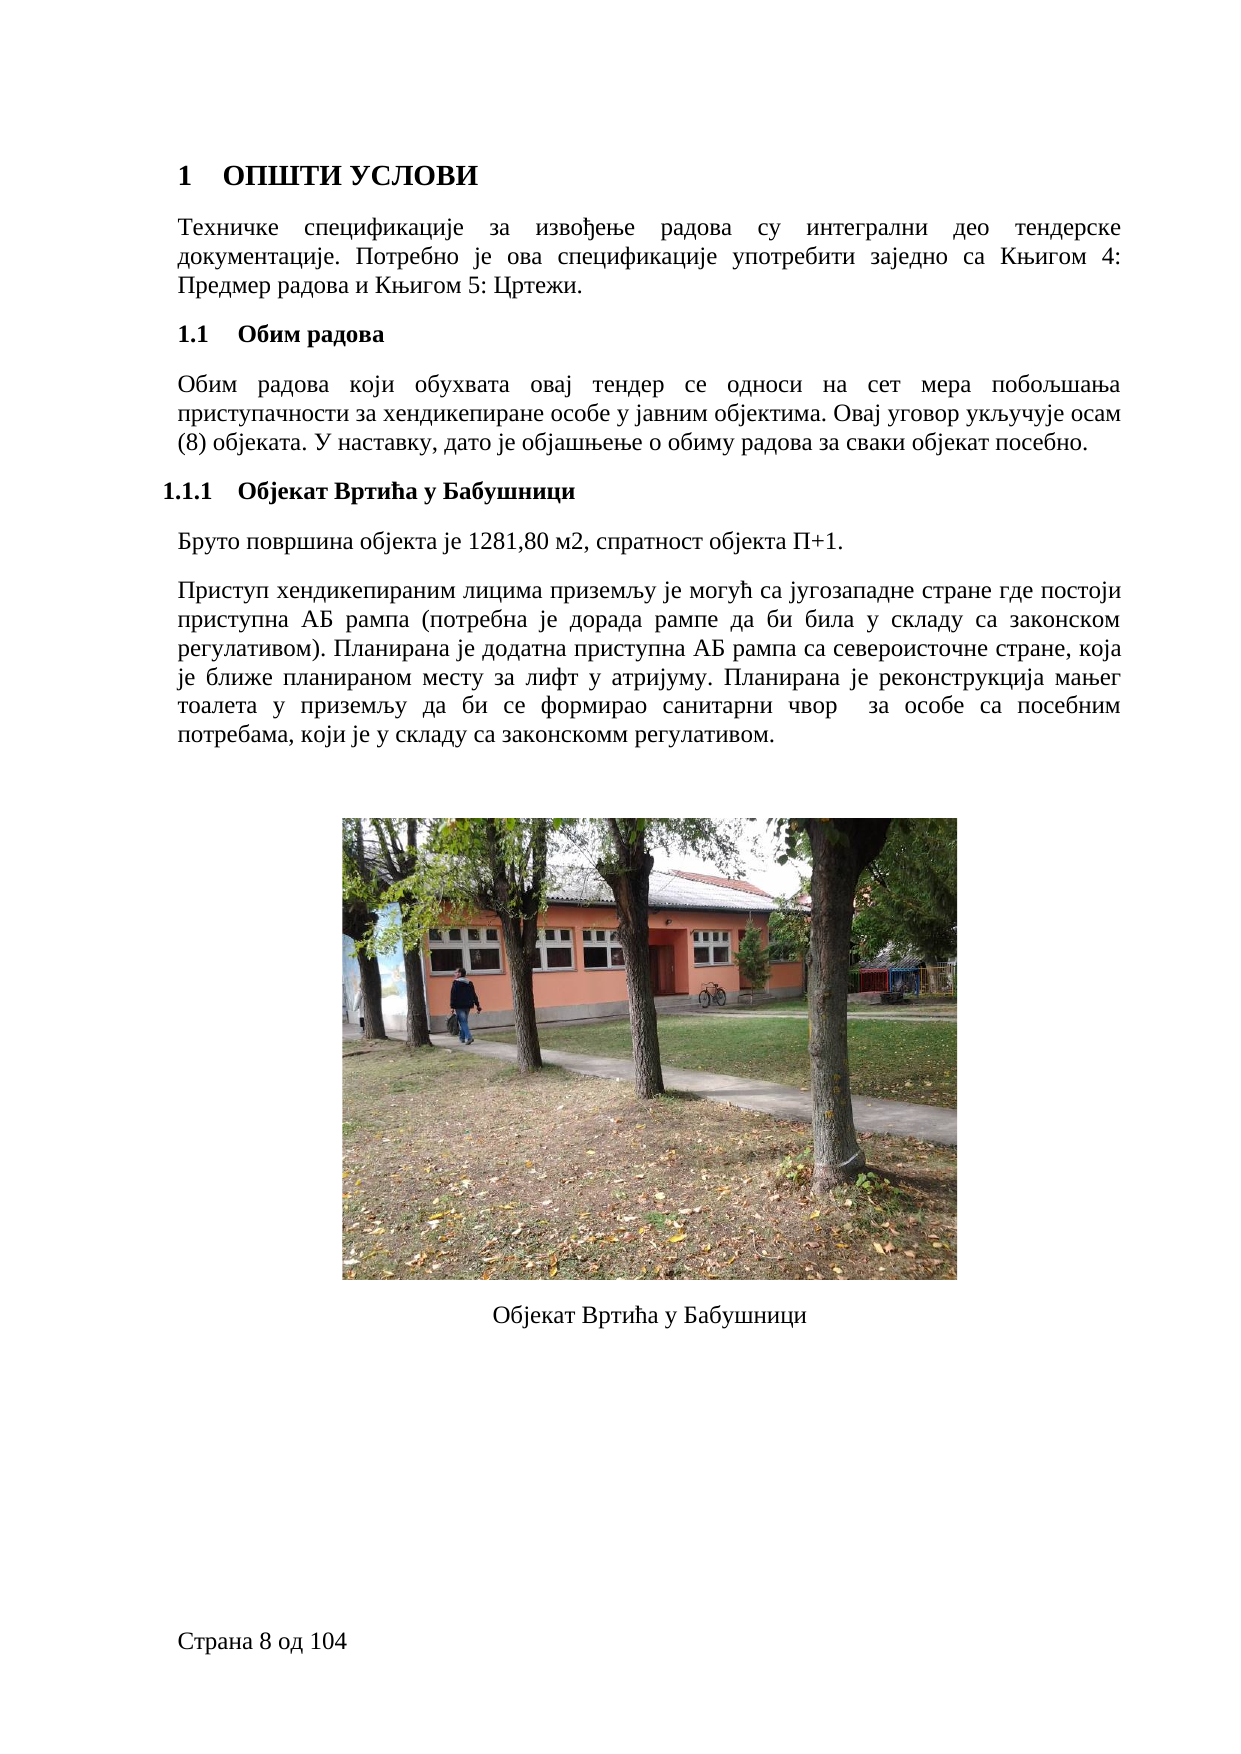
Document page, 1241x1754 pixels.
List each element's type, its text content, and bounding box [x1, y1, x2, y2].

text Бруто површина објекта је 1281,80 м2, спратност објекта П+1. [177, 526, 1122, 554]
subtitle Објекат Вртића у Бабушници [162, 476, 1122, 505]
text Приступ хендикепираним лицима приземљу је могућ са југозападне стране где постоји приступна АБ рампа (потребна је дорада рампе да би била у складу са законском регулативом). Планирана је додатна приступна АБ рампа са североисточне стране, која је ближе планираном месту за лифт у атријуму. Планирана је реконструкција мањег тоалета у приземљу да би се формирао санитарни чвор за особе са посебним потребама, који је у складу са законскомм регулативом. [177, 575, 1122, 748]
picture [342, 818, 958, 1280]
text Објекат Вртића у Бабушници [177, 1300, 1122, 1329]
text Техничке спецификације за извођење радова су интегрални део тендерске документације. Потребно је ова спецификације употребити заједно са Књигом 4: Предмер радова и Књигом 5: Цртежи. [177, 212, 1122, 299]
text Обим радова који обухвата овај тендер се односи на сет мера побољшања приступачности за хендикепиране особе у јавним објектима. Овај уговор укључује осам (8) објеката. У наставку, дато је објашњење о обиму радова за сваки објекат посебно. [177, 369, 1122, 455]
subtitle Обим радова [177, 319, 1122, 348]
subtitle ОПШТИ УСЛОВИ [177, 158, 1122, 192]
